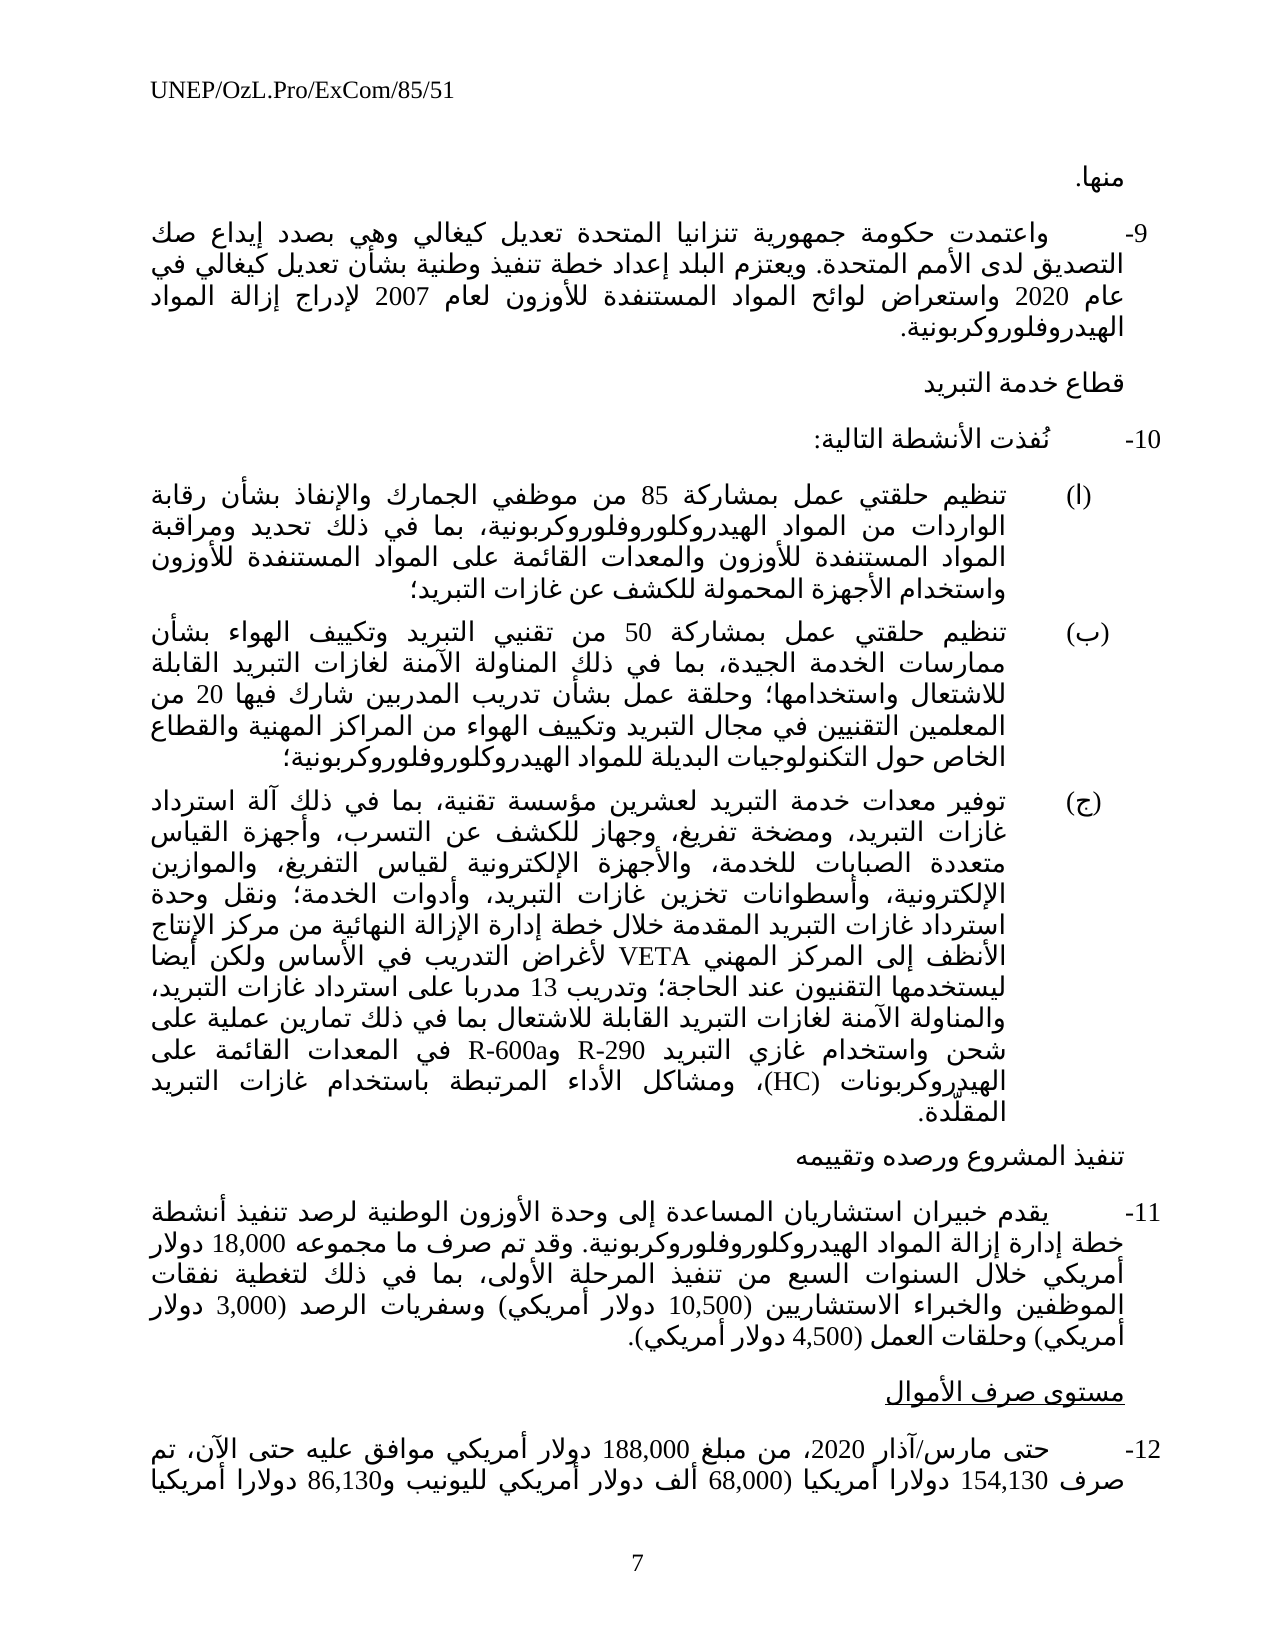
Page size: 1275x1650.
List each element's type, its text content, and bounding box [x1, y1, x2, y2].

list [150, 1433, 1125, 1495]
list توفير معدات خدمة التبريد لعشرين مؤسسة تقنية، بما في ذلك آلة استرداد غازات التبريد، ومضخة تفريغ، وجهاز للكشف عن التسرب، وأجهزة القياس متعددة الصبابات للخدمة، والأجهزة الإلكترونية لقياس التفريغ، والموازين الإلكترونية، وأسطوانات تخزين غازات التبريد، وأدوات الخدمة؛ ونقل وحدة استرداد غازات التبريد المقدمة خلال خطة إدارة الإزالة النهائية من مركز الإنتاج الأنظف إلى المركز المهني VETA لأغراض التدريب في الأساس ولكن أيضا ليستخدمها التقنيون عند الحاجة؛ وتدريب 13 مدربا على استرداد غازات التبريد، والمناولة الآمنة لغازات التبريد القابلة للاشتعال بما في ذلك تمارين عملية على شحن واستخدام غازي التبريد R-290 وR-600a في المعدات القائمة على الهيدروكربونات (HC)، ومشاكل الأداء المرتبطة باستخدام غازات التبريد المقلّدة. [150, 784, 1066, 1127]
list قطاع خدمة التبريد [150, 367, 1125, 398]
list تنفيذ المشروع ورصده وتقييمه [150, 1140, 1125, 1171]
list تنظيم حلقتي عمل بمشاركة 50 من تقنيي التبريد وتكييف الهواء بشأن ممارسات الخدمة الجيدة، بما في ذلك المناولة الآمنة لغازات التبريد القابلة للاشتعال واستخدامها؛ وحلقة عمل بشأن تدريب المدربين شارك فيها 20 من المعلمين التقنيين في مجال التبريد وتكييف الهواء من المراكز المهنية والقطاع الخاص حول التكنولوجيات البديلة للمواد الهيدروكلوروفلوروكربونية؛ [150, 616, 1066, 772]
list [150, 161, 1125, 192]
list مستوى صرف الأموال [150, 1377, 1125, 1408]
list تنظيم حلقتي عمل بمشاركة 85 من موظفي الجمارك والإنفاذ بشأن رقابة الواردات من المواد الهيدروكلوروفلوروكربونية، بما في ذلك تحديد ومراقبة المواد المستنفدة للأوزون والمعدات القائمة على المواد المستنفدة للأوزون واستخدام الأجهزة المحمولة للكشف عن غازات التبريد؛ [150, 479, 1066, 604]
list واعتمدت حكومة جمهورية تنزانيا المتحدة تعديل كيغالي وهي بصدد إيداع صك التصديق لدى الأمم المتحدة. ويعتزم البلد إعداد خطة تنفيذ وطنية بشأن تعديل كيغالي في عام 2020 واستعراض لوائح المواد المستنفدة للأوزون لعام 2007 لإدراج إزالة المواد الهيدروفلوروكربونية. [150, 217, 1125, 342]
list يقدم خبيران استشاريان المساعدة إلى وحدة الأوزون الوطنية لرصد تنفيذ أنشطة خطة إدارة إزالة المواد الهيدروكلوروفلوروكربونية. وقد تم صرف ما مجموعه 18,000 دولار أمريكي خلال السنوات السبع من تنفيذ المرحلة الأولى، بما في ذلك لتغطية نفقات الموظفين والخبراء الاستشاريين (10,500 دولار أمريكي) وسفريات الرصد (3,000 دولار أمريكي) وحلقات العمل (4,500 دولار أمريكي). [150, 1196, 1125, 1352]
list نُفذت الأنشطة التالية: [150, 423, 1125, 454]
